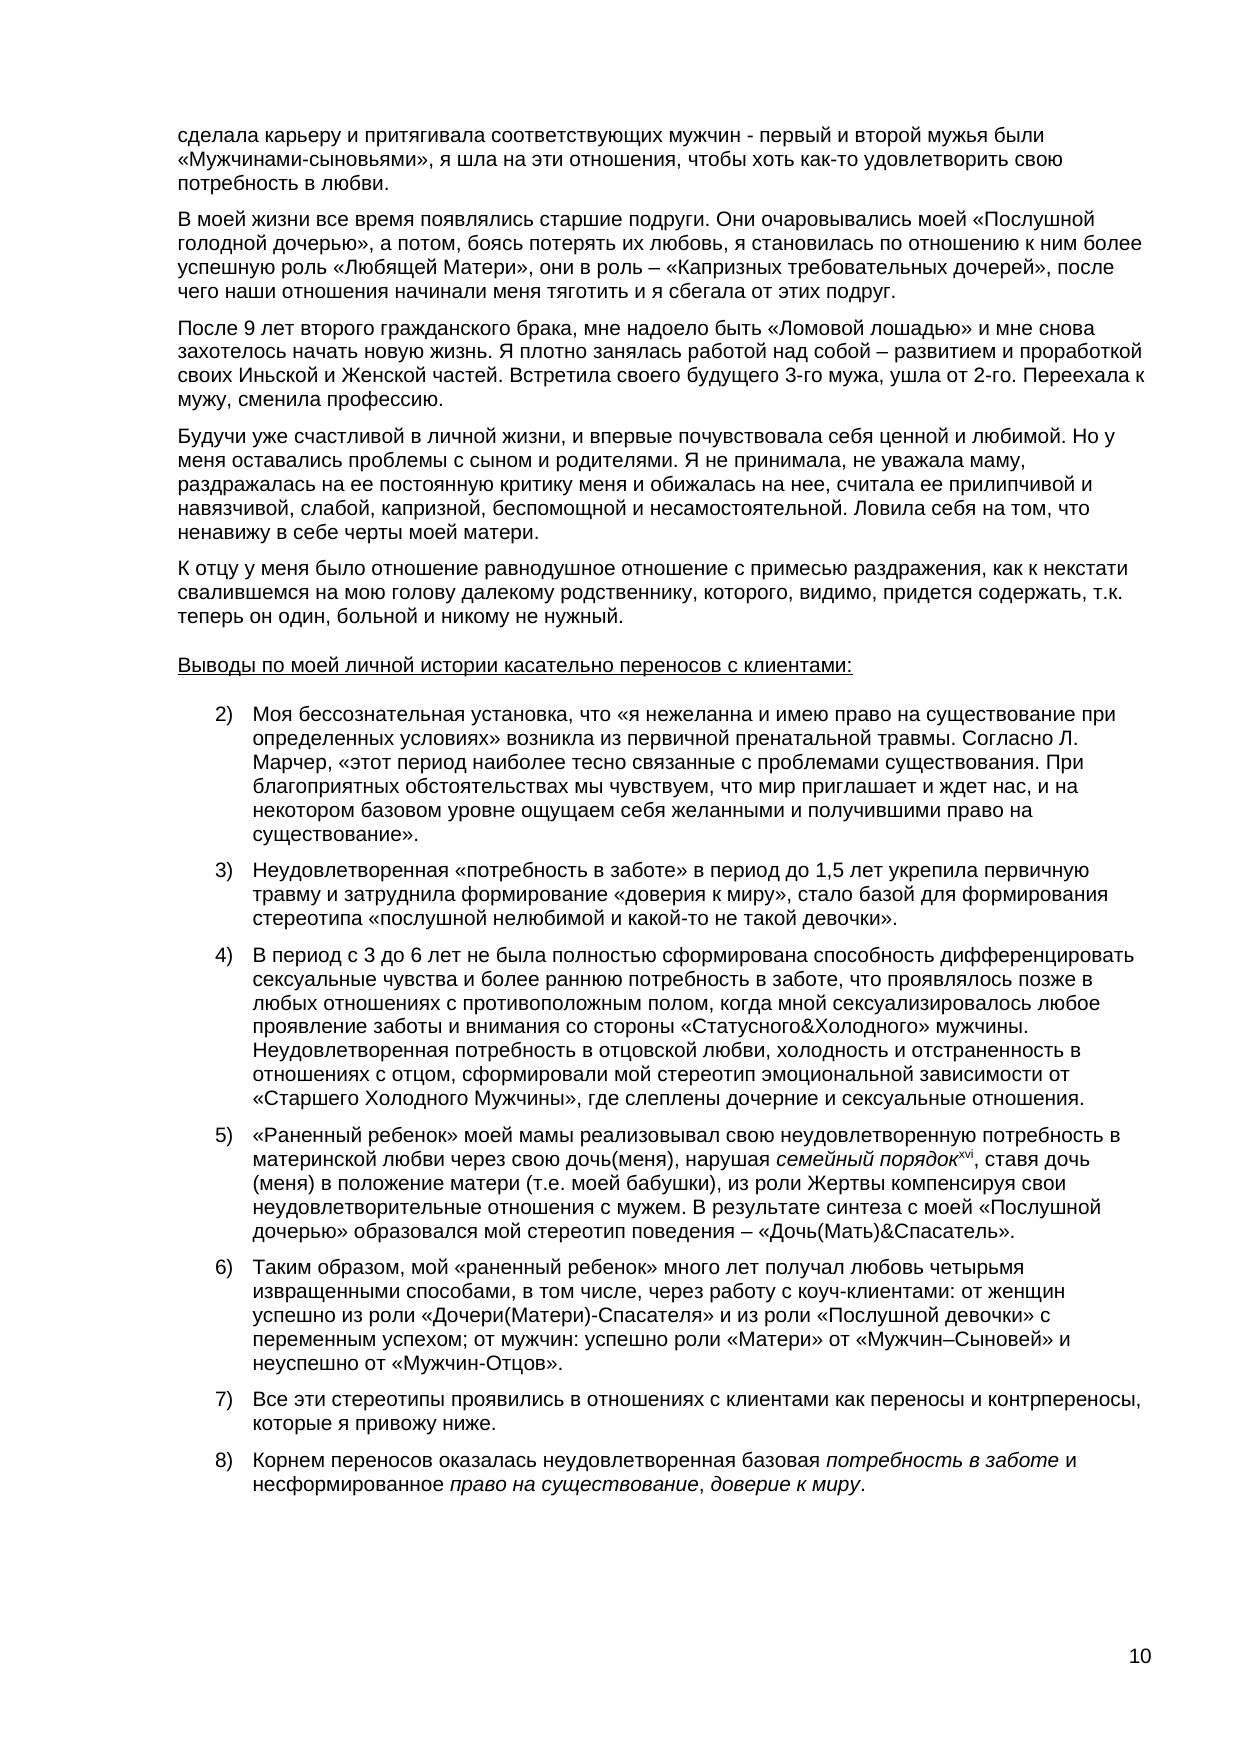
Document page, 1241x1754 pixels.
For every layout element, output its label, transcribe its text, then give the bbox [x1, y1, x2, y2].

text В моей жизни все время появлялись старшие подруги. Они очаровывались моей «Послушной голодной дочерью», а потом, боясь потерять их любовь, я становилась по отношению к ним более успешную роль «Любящей Матери», они в роль – «Капризных требовательных дочерей», после чего наши отношения начинали меня тяготить и я сбегала от этих подруг. [177, 207, 1152, 303]
list «Раненный ребенок» моей мамы реализовывал свою неудовлетворенную потребность в материнской любви через свою дочь(меня), нарушая семейный порядок, ставя дочь (меня) в положение матери (т.е. моей бабушки), из роли Жертвы компенсируя свои неудовлетворительные отношения с мужем. В результате синтеза с моей «Послушной дочерью» образовался мой стереотип поведения – «Дочь(Мать)&Спасатель». [215, 1123, 1152, 1242]
text После 9 лет второго гражданского брака, мне надоело быть «Ломовой лошадью» и мне снова захотелось начать новую жизнь. Я плотно занялась работой над собой – развитием и проработкой своих Иньской и Женской частей. Встретила своего будущего 3-го мужа, ушла от 2-го. Переехала к мужу, сменила профессию. [177, 315, 1152, 411]
text Будучи уже счастливой в личной жизни, и впервые почувствовала себя ценной и любимой. Но у меня оставались проблемы с сыном и родителями. Я не принимала, не уважала маму, раздражалась на ее постоянную критику меня и обижалась на нее, считала ее прилипчивой и навязчивой, слабой, капризной, беспомощной и несамостоятельной. Ловила себя на том, что ненавижу в себе черты моей матери. [177, 424, 1152, 543]
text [177, 123, 1152, 194]
list Неудовлетворенная «потребность в заботе» в период до 1,5 лет укрепила первичную травму и затруднила формирование «доверия к миру», стало базой для формирования стереотипа «послушной нелюбимой и какой-то не такой девочки». [215, 858, 1152, 930]
list В период с 3 до 6 лет не была полностью сформирована способность дифференцировать сексуальные чувства и более раннюю потребность в заботе, что проявлялось позже в любых отношениях с противоположным полом, когда мной сексуализировалось любое проявление заботы и внимания со стороны «Статусного&Холодного» мужчины. Неудовлетворенная потребность в отцовской любви, холодность и отстраненность в отношениях с отцом, сформировали мой стереотип эмоциональной зависимости от «Старшего Холодного Мужчины», где слеплены дочерние и сексуальные отношения. [215, 942, 1152, 1110]
list Все эти стереотипы проявились в отношениях с клиентами как переносы и контрпереносы, которые я привожу ниже. [215, 1387, 1152, 1435]
list Корнем переносов оказалась неудовлетворенная базовая потребность в заботе и несформированное право на существование, доверие к миру. [215, 1448, 1152, 1496]
text К отцу у меня было отношение равнодушное отношение с примесью раздражения, как к некстати свалившемся на мою голову далекому родственнику, которого, видимо, придется содержать, т.к. теперь он один, больной и никому не нужный. [177, 556, 1152, 628]
subtitle Выводы по моей личной истории касательно переносов с клиентами: [177, 653, 1152, 677]
list Таким образом, мой «раненный ребенок» много лет получал любовь четырьмя извращенными способами, в том числе, через работу с коуч-клиентами: от женщин успешно из роли «Дочери(Матери)-Спасателя» и из роли «Послушной девочки» с переменным успехом; от мужчин: успешно роли «Матери» от «Мужчин–Сыновей» и неуспешно от «Мужчин-Отцов». [215, 1255, 1152, 1375]
list Моя бессознательная установка, что «я нежеланна и имею право на существование при определенных условиях» возникла из первичной пренатальной травмы. Согласно Л. Марчер, «этот период наиболее тесно связанные с проблемами существования. При благоприятных обстоятельствах мы чувствуем, что мир приглашает и ждет нас, и на некотором базовом уровне ощущаем себя желанными и получившими право на существование». [215, 702, 1152, 846]
